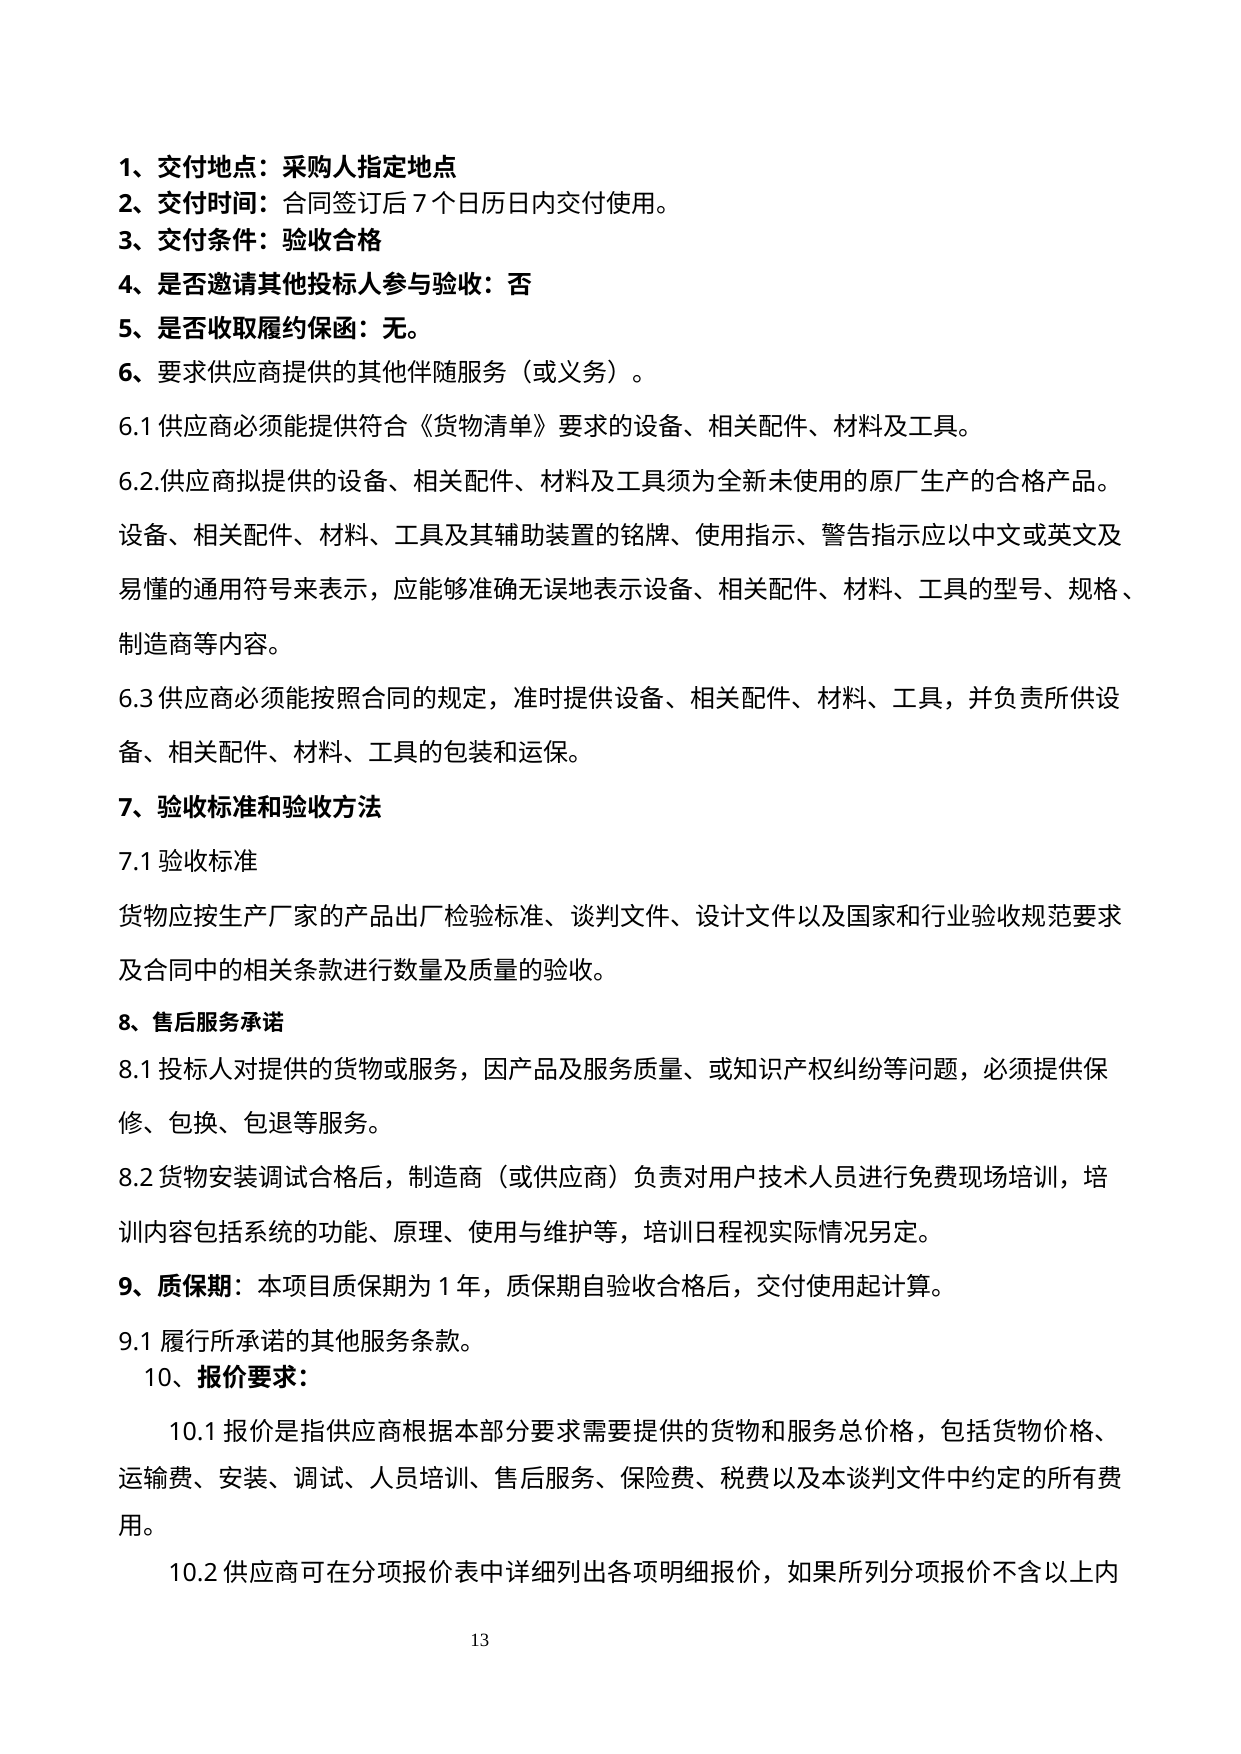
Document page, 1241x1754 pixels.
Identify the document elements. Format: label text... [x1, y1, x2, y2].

text 6.1供应商必须能提供符合《货物清单》要求的设备、相关配件、材料及工具。 [118, 407, 1122, 443]
text 5、是否收取履约保函：无。 [118, 308, 1122, 344]
text 7、验收标准和验收方法 [118, 787, 1122, 823]
text 8、售后服务承诺 [118, 1005, 1122, 1037]
text 4、是否邀请其他投标人参与验收：否 [118, 264, 1122, 300]
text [118, 1553, 1122, 1589]
text 6.3供应商必须能按照合同的规定，准时提供设备、相关配件、材料、工具，并负责所供设备、相关配件、材料、工具的包装和运保。 [118, 678, 1122, 769]
text 7.1验收标准 [118, 842, 1122, 878]
text 6.2.供应商拟提供的设备、相关配件、材料及工具须为全新未使用的原厂生产的合格产品。设备、相关配件、材料、工具及其辅助装置的铭牌、使用指示、警告指示应以中文或英文及易懂的通用符号来表示，应能够准确无误地表示设备、相关配件、材料、工具的型号、规格、制造商等内容。 [118, 461, 1122, 660]
text 9、质保期：本项目质保期为1年，质保期自验收合格后，交付使用起计算。 [118, 1267, 1122, 1303]
text 1、交付地点：采购人指定地点 2、交付时间：合同签订后7个日历日内交付使用。 3、交付条件：验收合格 [118, 148, 1122, 256]
text 8.2货物安装调试合格后，制造商（或供应商）负责对用户技术人员进行免费现场培训，培训内容包括系统的功能、原理、使用与维护等，培训日程视实际情况另定。 [118, 1158, 1122, 1248]
text 10、报价要求： [118, 1357, 1122, 1393]
text 10.1报价是指供应商根据本部分要求需要提供的货物和服务总价格，包括货物价格、运输费、安装、调试、人员培训、售后服务、保险费、税费以及本谈判文件中约定的所有费用。 [118, 1412, 1122, 1542]
text 6、要求供应商提供的其他伴随服务（或义务）。 [118, 352, 1122, 388]
text 8.1投标人对提供的货物或服务，因产品及服务质量、或知识产权纠纷等问题，必须提供保修、包换、包退等服务。 [118, 1049, 1122, 1140]
text 9.1 履行所承诺的其他服务条款。 [118, 1321, 1122, 1357]
text 货物应按生产厂家的产品出厂检验标准、谈判文件、设计文件以及国家和行业验收规范要求及合同中的相关条款进行数量及质量的验收。 [118, 896, 1122, 987]
